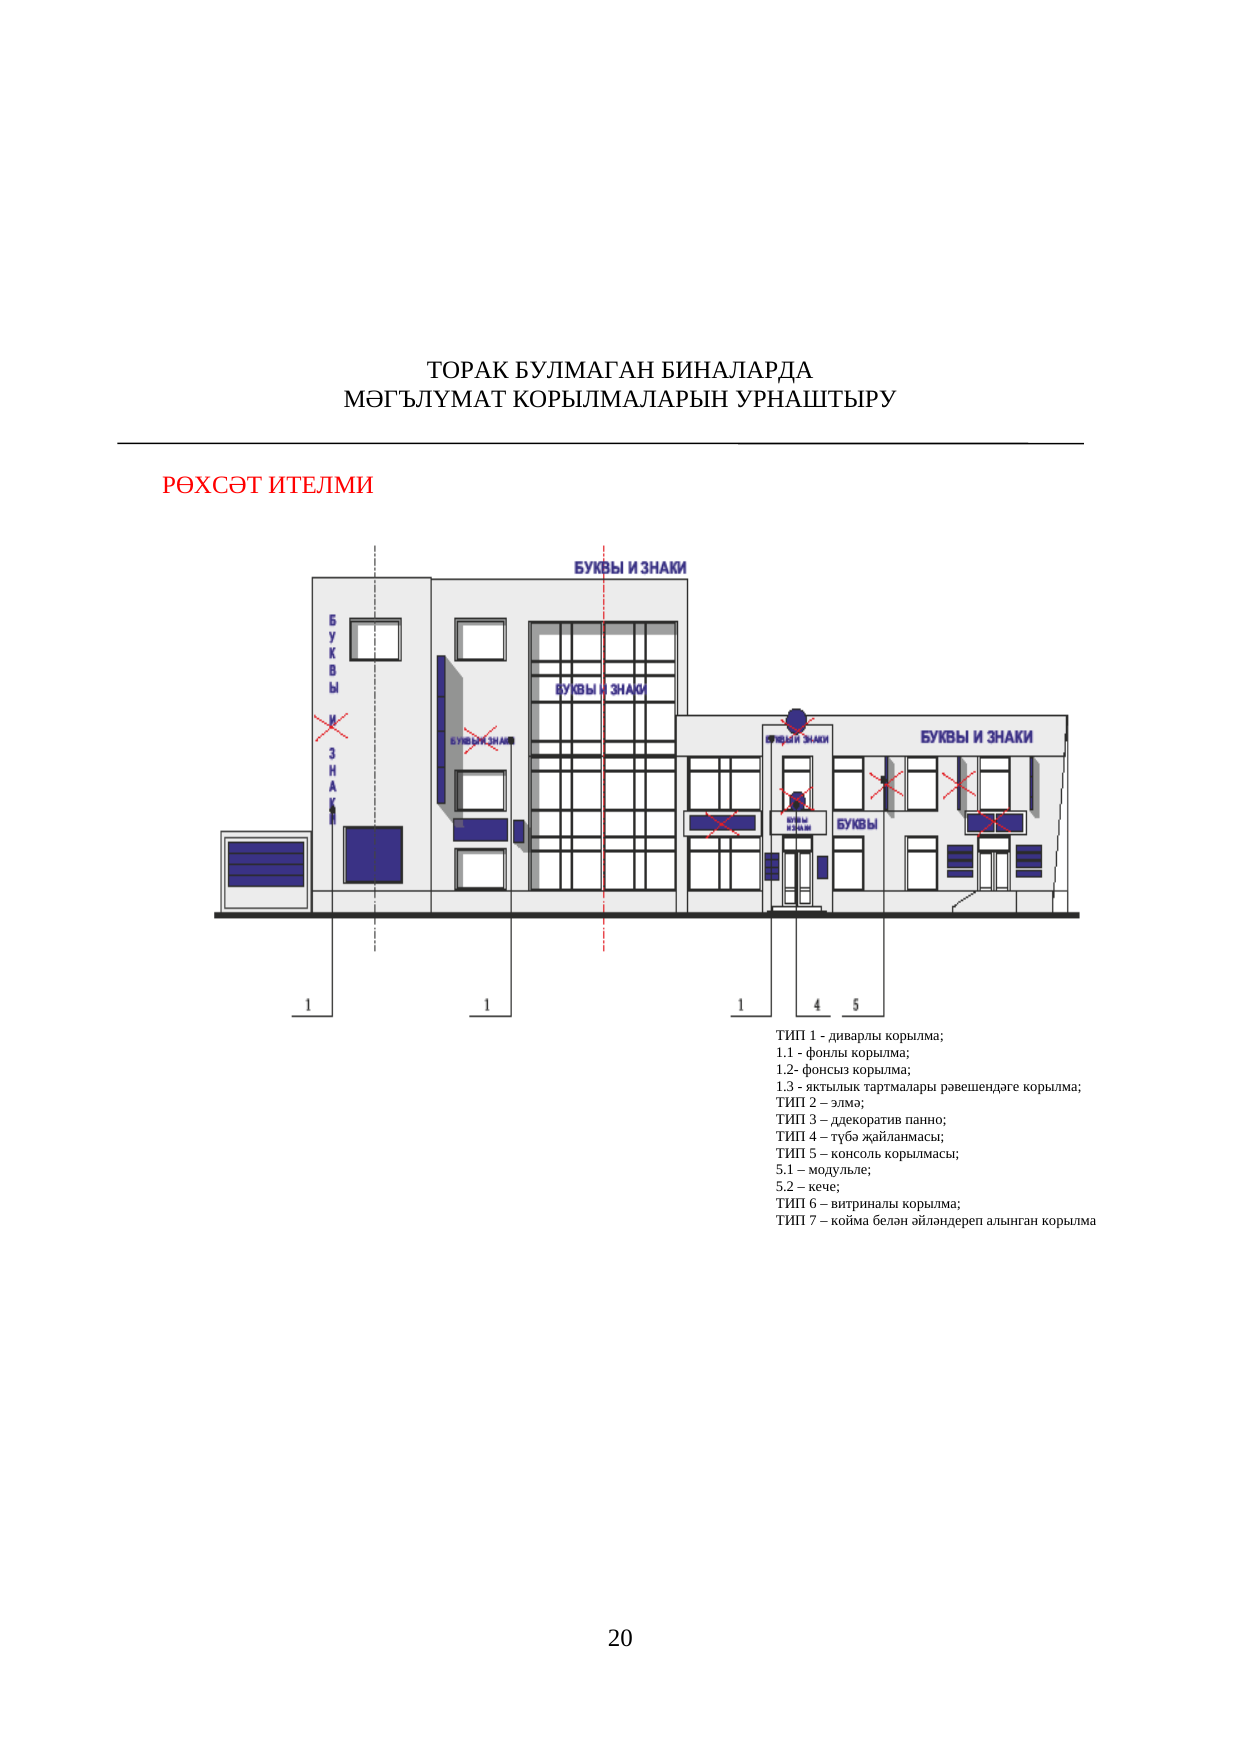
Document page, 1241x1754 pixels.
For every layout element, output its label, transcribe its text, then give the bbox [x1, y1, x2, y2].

text ТОРАК БУЛМАГАН БИНАЛАРДА [118, 355, 1122, 384]
table_header ТИП 1 - диварлы корылма; 1.1 - фонлы корылма; 1.2- фонсыз корылма; 1.3 - яктылык тартмалары рәвешендәге корылма; ТИП 2 – элмә; ТИП 3 – ддекоратив панно; ТИП 4 – түбә җайланмасы; ТИП 5 – консоль корылмасы; 5.1 – модульле; 5.2 – кече; ТИП 6 – витриналы корылма; ТИП 7 – койма белән әйләндереп алынган корылма [764, 1027, 1119, 1228]
text РӨХСӘТ ИТЕЛМИ [118, 470, 1122, 498]
text МӘГЪЛҮМАТ КОРЫЛМАЛАРЫН УРНАШТЫРУ [118, 384, 1122, 412]
